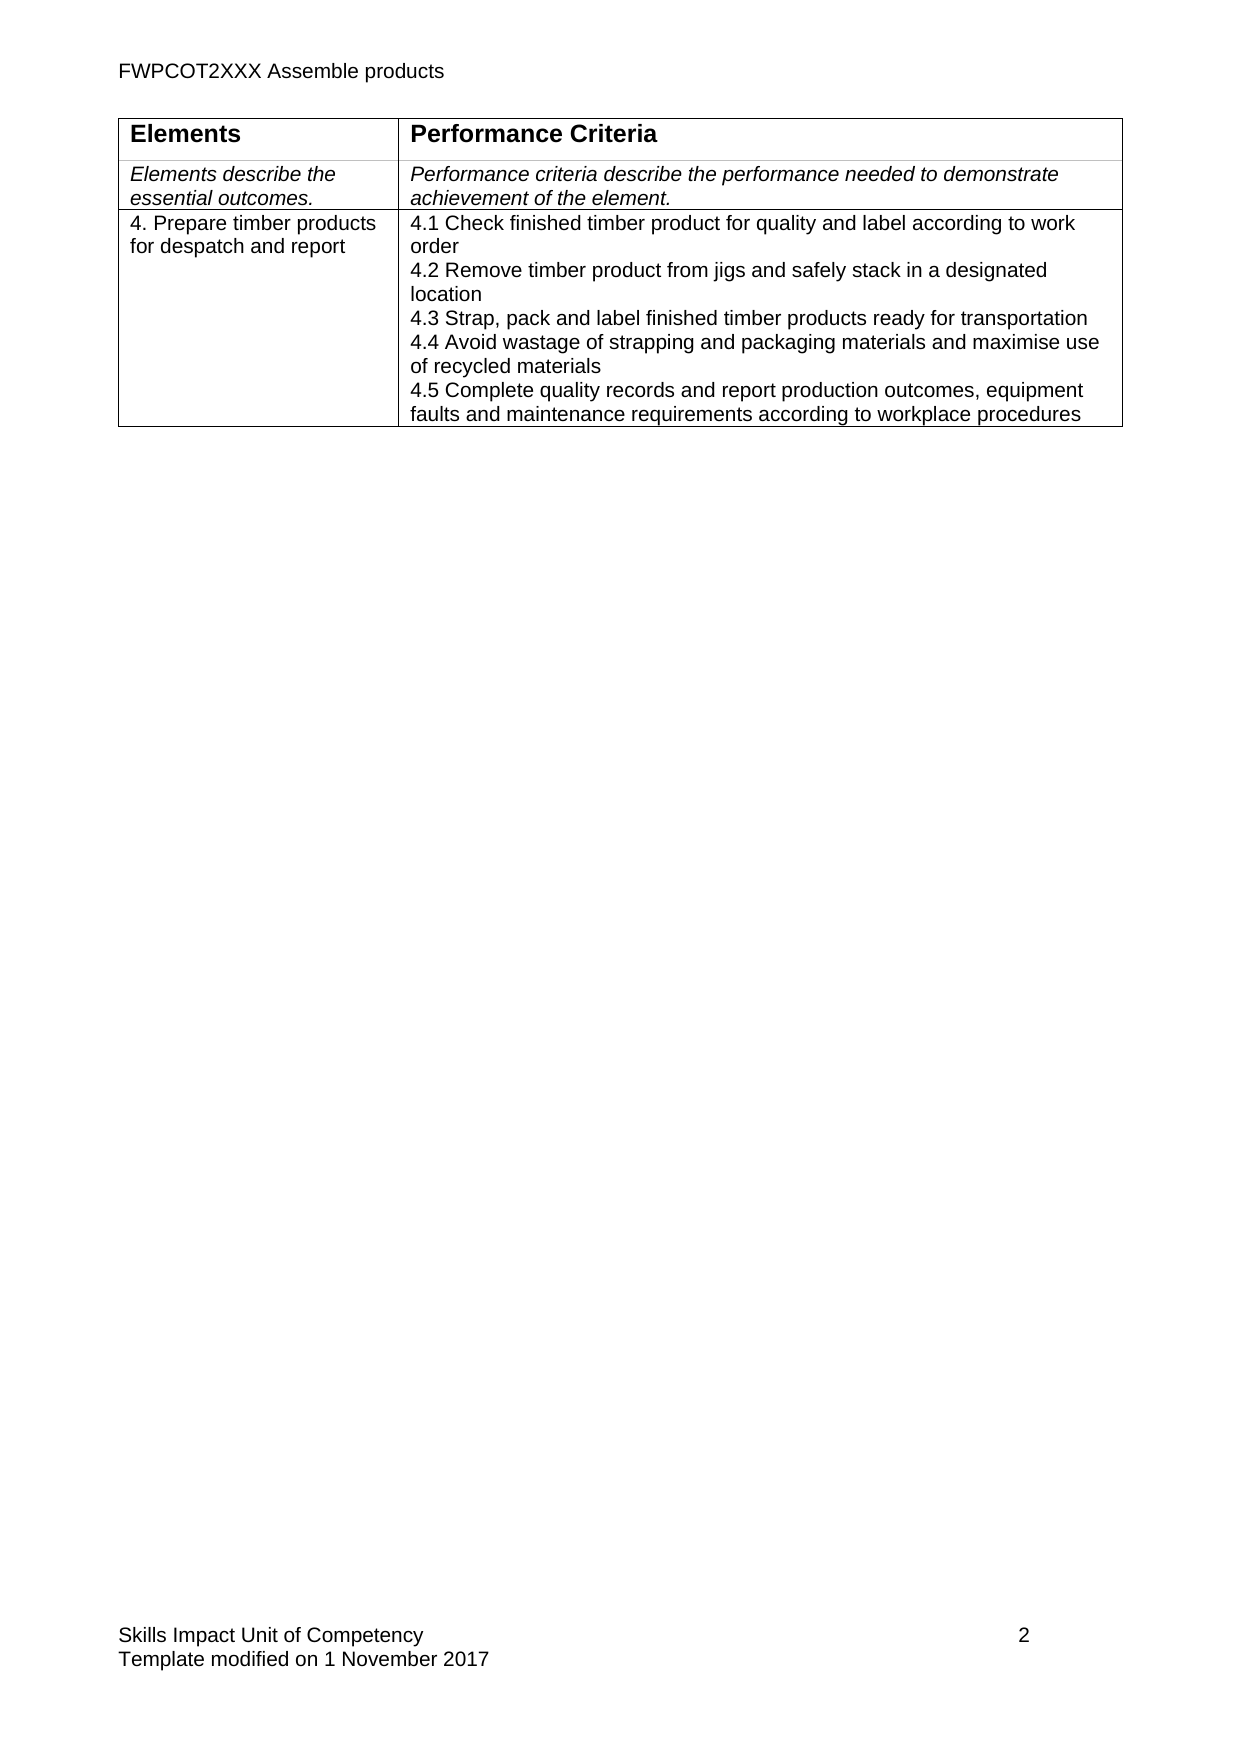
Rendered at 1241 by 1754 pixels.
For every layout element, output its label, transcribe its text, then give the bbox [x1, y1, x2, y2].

table_header Elements [119, 119, 398, 160]
table_cell Elements describe the essential outcomes. [119, 161, 398, 209]
table_cell Performance criteria describe the performance needed to demonstrate achievement of the element. [399, 161, 1122, 209]
table_header Performance Criteria [399, 119, 1122, 160]
table_cell 4. Prepare timber products for despatch and report [119, 210, 398, 426]
table_cell 4.1 Check finished timber product for quality and label according to work order 4.2 Remove timber product from jigs and safely stack in a designated location 4.3 Strap, pack and label finished timber products ready for transportation 4.4 Avoid wastage of strapping and packaging materials and maximise use of recycled materials 4.5 Complete quality records and report production outcomes, equipment faults and maintenance requirements according to workplace procedures [399, 210, 1122, 426]
